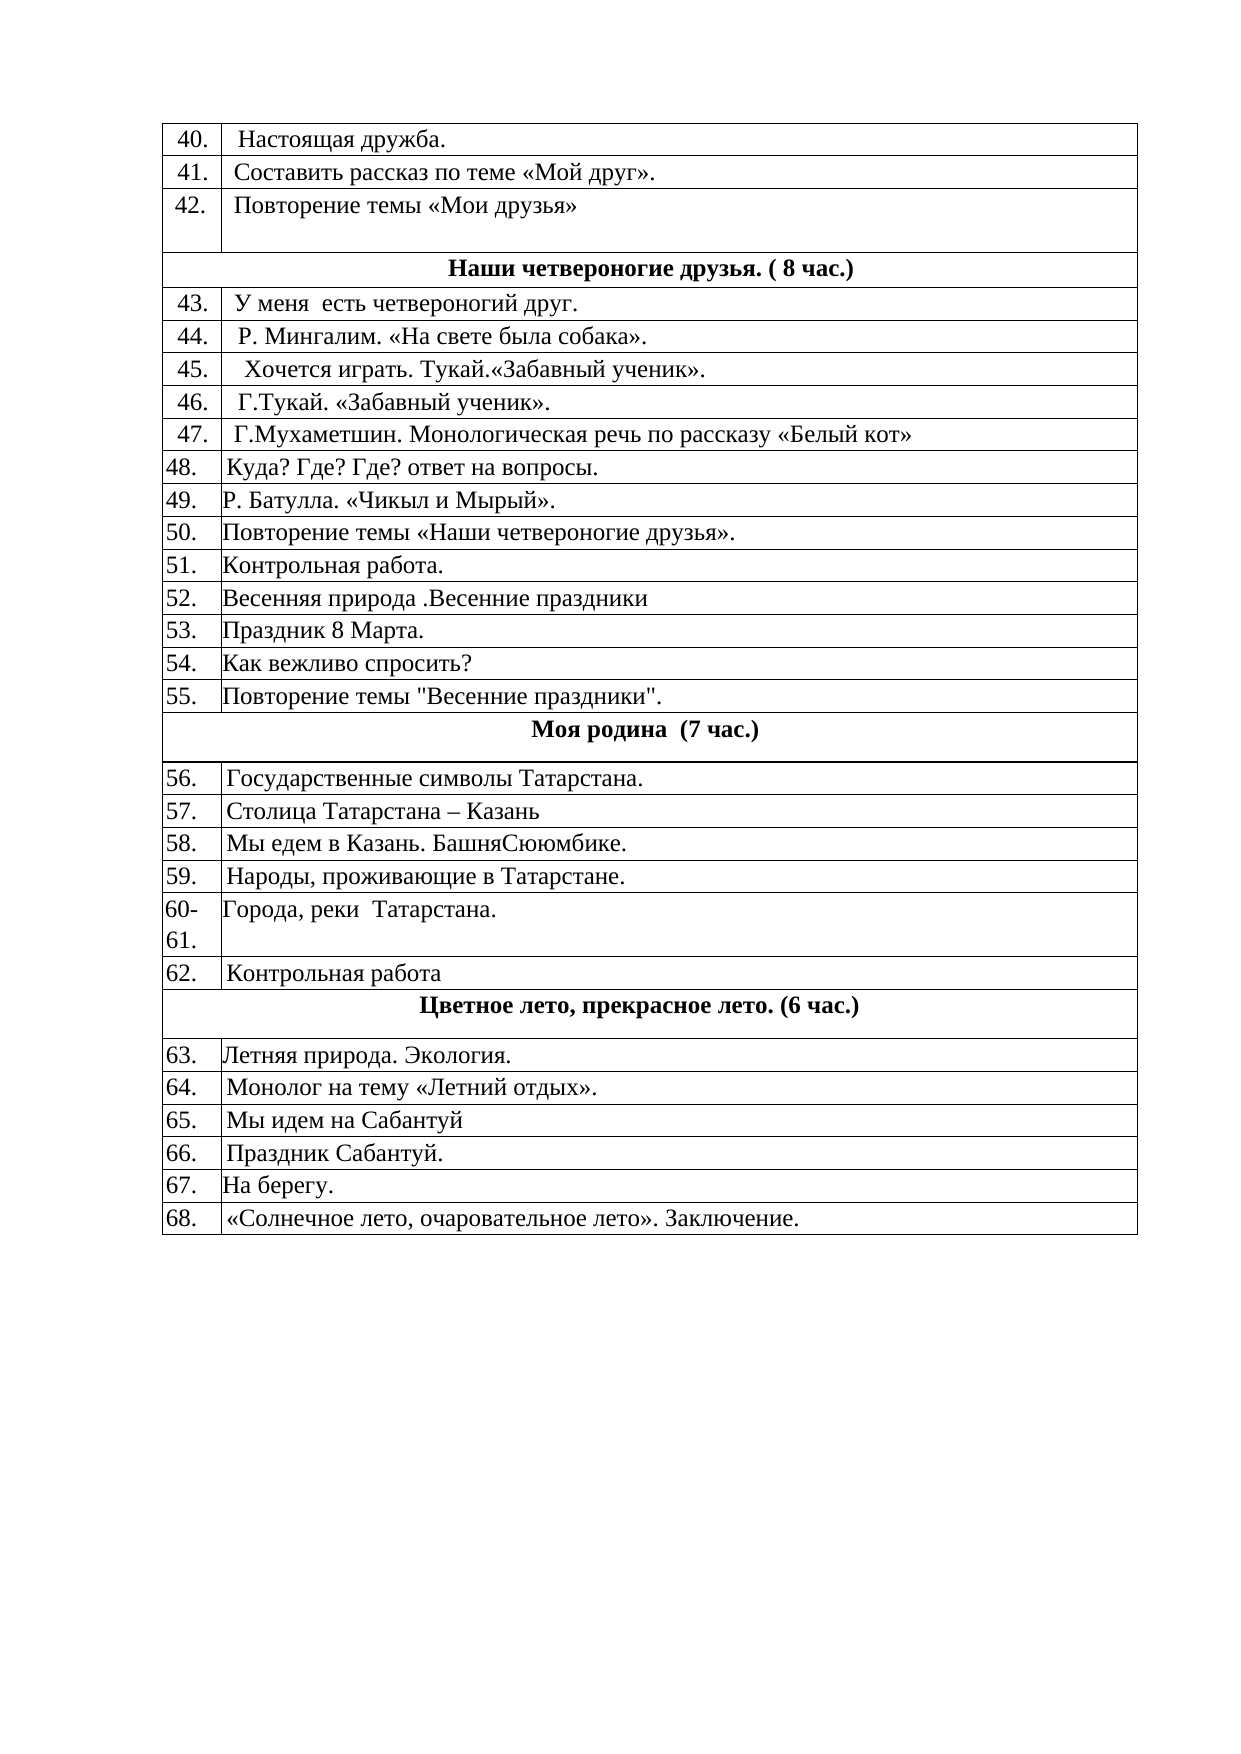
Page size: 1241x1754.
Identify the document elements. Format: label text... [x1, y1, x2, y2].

table_cell Составить рассказ по теме «Мой друг». [222, 156, 1137, 188]
table_cell Праздник 8 Марта. [222, 615, 1137, 647]
table_cell 68. [163, 1203, 221, 1234]
table_cell Повторение темы «Мои друзья» [222, 189, 1137, 252]
table_cell Контрольная работа. [222, 550, 1137, 581]
table_cell 46. [163, 386, 221, 418]
table_cell Контрольная работа [222, 957, 1137, 989]
table_cell Столица Татарстана – Казань [222, 795, 1137, 827]
table_cell Монолог на тему «Летний отдых». [222, 1072, 1137, 1103]
table_cell 56. [163, 763, 221, 794]
table_cell 49. [163, 484, 221, 516]
table_cell 40. [163, 124, 221, 155]
table_cell 50. [163, 517, 221, 548]
table_cell Хочется играть. Тукай.«Забавный ученик». [222, 353, 1137, 385]
table_cell Р. Батулла. «Чикыл и Мырый». [222, 484, 1137, 516]
table_cell Весенняя природа .Весенние праздники [222, 582, 1137, 614]
table_cell 47. [163, 419, 221, 450]
table_cell Настоящая дружба. [222, 124, 1137, 155]
table_cell 57. [163, 795, 221, 827]
table_cell 58. [163, 828, 221, 859]
table_cell 59. [163, 861, 221, 892]
table_cell На берегу. [222, 1170, 1137, 1202]
table_cell Г.Мухаметшин. Монологическая речь по рассказу «Белый кот» [222, 419, 1137, 450]
table_cell Наши четвероногие друзья. ( 8 час.) [163, 253, 1137, 287]
table_cell 44. [163, 321, 221, 352]
table_cell Летняя природа. Экология. [222, 1039, 1137, 1071]
table_cell 41. [163, 156, 221, 188]
table_cell [163, 990, 222, 1038]
table_cell Праздник Сабантуй. [222, 1137, 1137, 1169]
table_cell Р. Мингалим. «На свете была собака». [222, 321, 1137, 352]
table_cell 64. [163, 1072, 221, 1103]
table_cell Повторение темы «Наши четвероногие друзья». [222, 517, 1137, 548]
table_cell Повторение темы "Весенние праздники". [222, 680, 1137, 712]
table_cell Моя родина (7 час.) [222, 713, 1137, 761]
table_cell 45. [163, 353, 221, 385]
table_cell У меня есть четвероногий друг. [222, 288, 1137, 319]
table_cell 43. [163, 288, 221, 319]
table_cell 60- 61. [163, 893, 221, 956]
table_cell Народы, проживающие в Татарстане. [222, 861, 1137, 892]
table_cell 51. [163, 550, 221, 581]
table_cell 48. [163, 451, 221, 483]
table_cell 62. [163, 957, 221, 989]
table_cell Города, реки Татарстана. [222, 893, 1137, 956]
table_cell 52. [163, 582, 221, 614]
table_cell «Солнечное лето, очаровательное лето». Заключение. [222, 1203, 1137, 1234]
table_cell Куда? Где? Где? ответ на вопросы. [222, 451, 1137, 483]
table_cell [163, 713, 222, 761]
table_cell Цветное лето, прекрасное лето. (6 час.) [222, 990, 1137, 1038]
table_cell Мы идем на Сабантуй [222, 1105, 1137, 1136]
table_cell 63. [163, 1039, 221, 1071]
table_cell Мы едем в Казань. БашняСююмбике. [222, 828, 1137, 859]
table_cell 67. [163, 1170, 221, 1202]
table_cell 55. [163, 680, 221, 712]
table_cell 66. [163, 1137, 221, 1169]
table_cell 54. [163, 648, 221, 679]
table_cell 53. [163, 615, 221, 647]
table_cell Как вежливо спросить? [222, 648, 1137, 679]
table_cell 42. [163, 189, 221, 252]
table_cell Государственные символы Татарстана. [222, 763, 1137, 794]
table_cell Г.Тукай. «Забавный ученик». [222, 386, 1137, 418]
table_cell 65. [163, 1105, 221, 1136]
